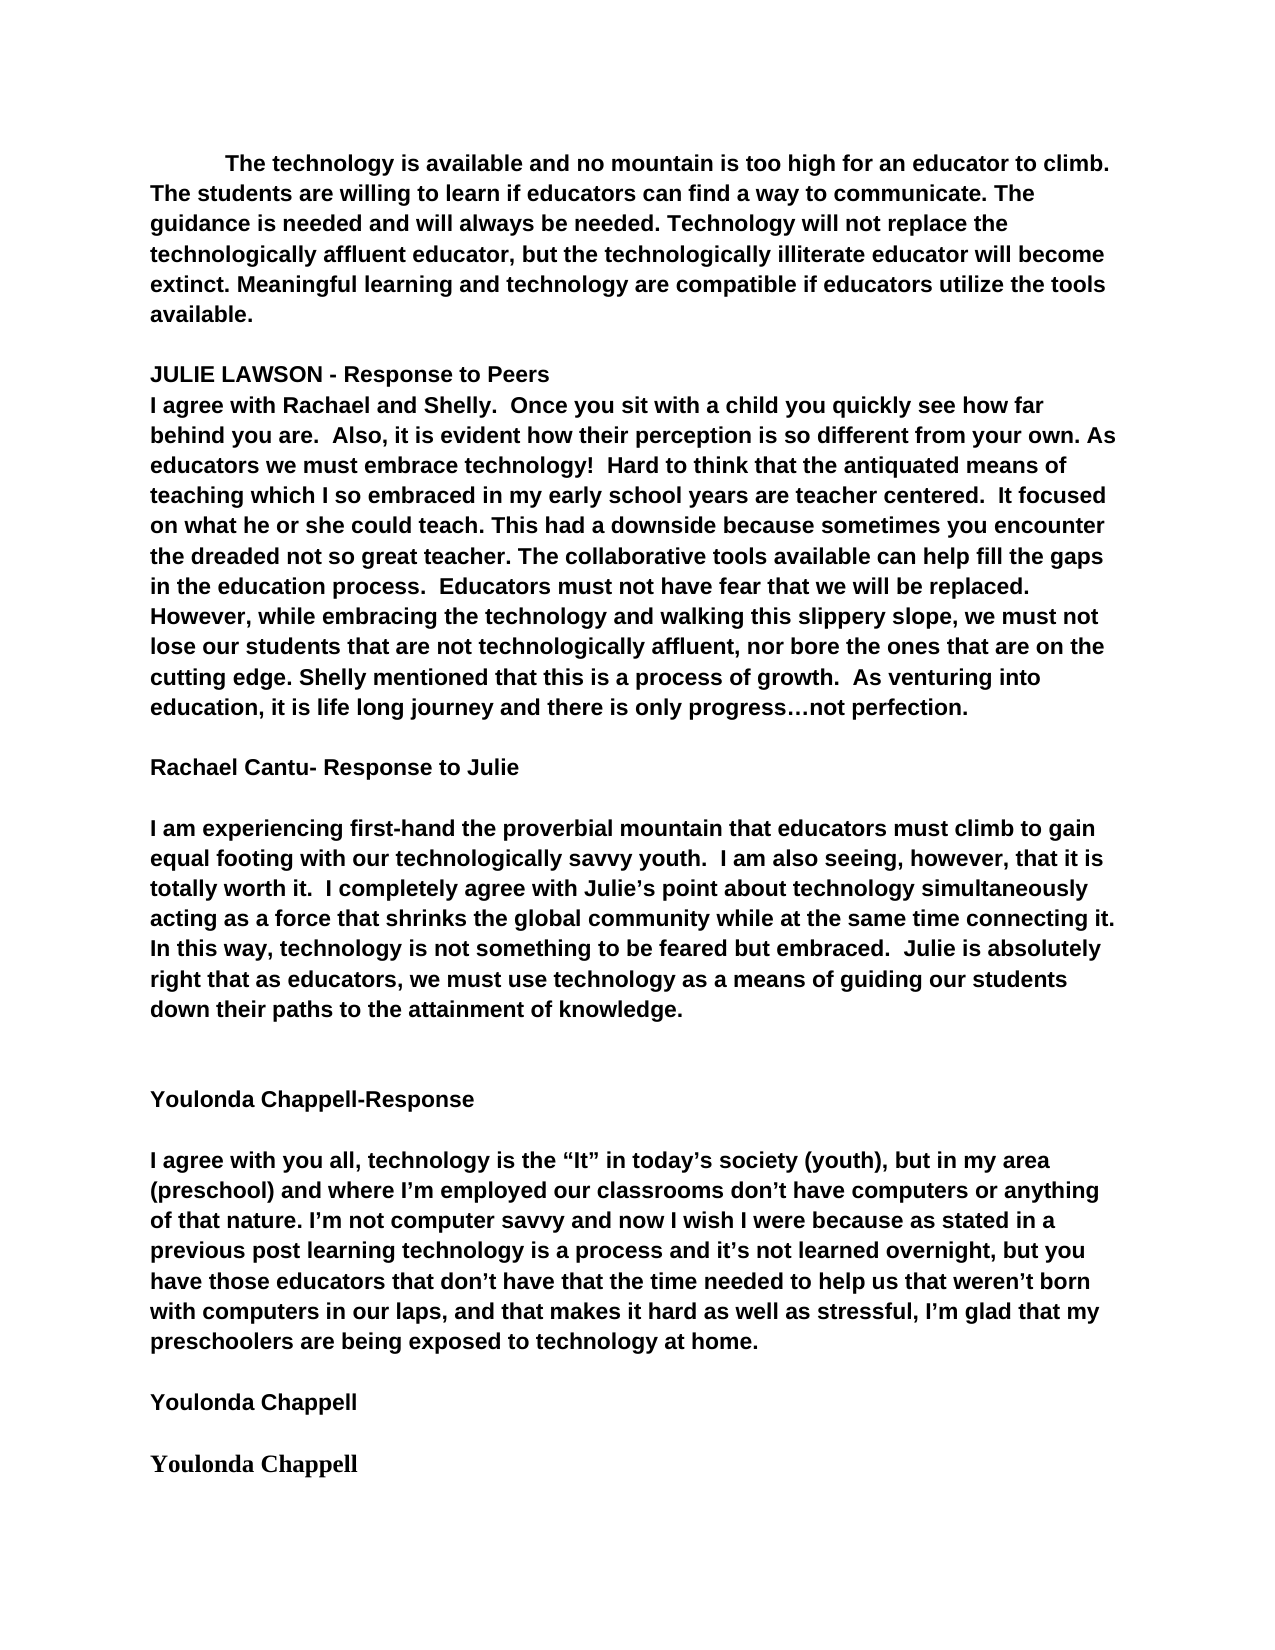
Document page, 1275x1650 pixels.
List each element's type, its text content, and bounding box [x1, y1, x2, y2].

text The technology is available and no mountain is too high for an educator to climb. The students are willing to learn if educators can find a way to communicate. The guidance is needed and will always be needed. Technology will not replace the technologically affluent educator, but the technologically illiterate educator will become extinct. Meaningful learning and technology are compatible if educators utilize the tools available. [150, 150, 1125, 327]
text Youlonda Chappell-Response [150, 1086, 1125, 1113]
text JULIE LAWSON - Response to Peers [150, 361, 1125, 388]
text I agree with you all, technology is the “It” in today’s society (youth), but in my area (preschool) and where I’m employed our classrooms don’t have computers or anything of that nature. I’m not computer savvy and now I wish I were because as stated in a previous post learning technology is a process and it’s not learned overnight, but you have those educators that don’t have that the time needed to help us that weren’t born with computers in our laps, and that makes it hard as well as stressful, I’m glad that my preschoolers are being exposed to technology at home. [150, 1147, 1125, 1354]
text Rachael Cantu- Response to Julie [150, 754, 1125, 781]
text I am experiencing first-hand the proverbial mountain that educators must climb to gain equal footing with our technologically savvy youth. I am also seeing, however, that it is totally worth it. I completely agree with Julie’s point about technology simultaneously acting as a force that shrinks the global community while at the same time connecting it. In this way, technology is not something to be feared but embraced. Julie is absolutely right that as educators, we must use technology as a means of guiding our students down their paths to the attainment of knowledge. [150, 814, 1125, 1022]
text Youlonda Chappell [150, 1449, 1125, 1478]
text Youlonda Chappell [150, 1388, 1125, 1415]
text I agree with Rachael and Shelly. Once you sit with a child you quickly see how far behind you are. Also, it is evident how their perception is so different from your own. As educators we must embrace technology! Hard to think that the antiquated means of teaching which I so embraced in my early school years are teacher centered. It focused on what he or she could teach. This had a downside because sometimes you encounter the dreaded not so great teacher. The collaborative tools available can help fill the gaps in the education process. Educators must not have fear that we will be replaced. However, while embracing the technology and walking this slippery slope, we must not lose our students that are not technologically affluent, nor bore the ones that are on the cutting edge. Shelly mentioned that this is a process of growth. As venturing into education, it is life long journey and there is only progress…not perfection. [150, 392, 1125, 720]
